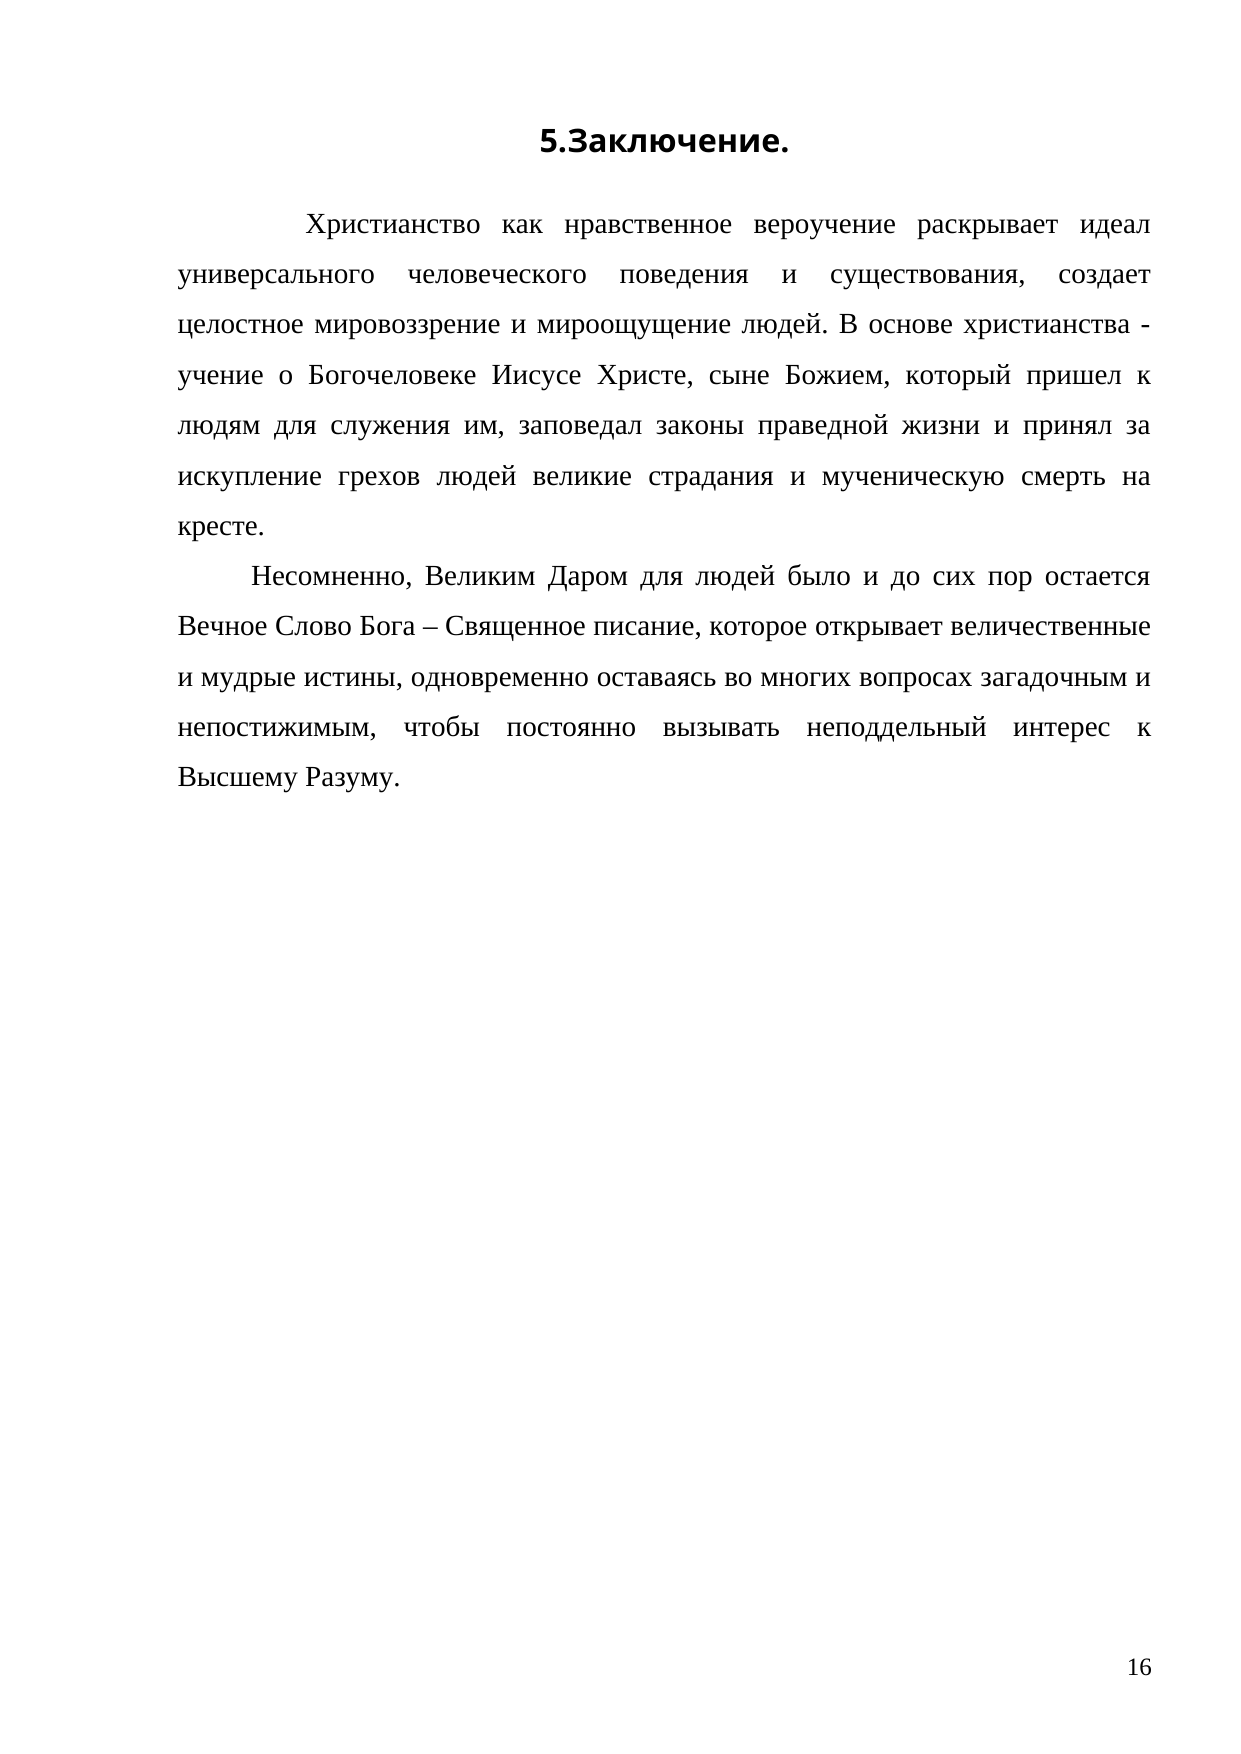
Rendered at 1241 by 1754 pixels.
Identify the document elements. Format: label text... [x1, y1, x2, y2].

text Христианство как нравственное вероучение раскрывает идеал универсального человеческого поведения и существования, создает целостное мировоззрение и мироощущение людей. В основе христианства - учение о Богочеловеке Иисусе Христе, сыне Божием, который пришел к людям для служения им, заповедал законы праведной жизни и принял за искупление грехов людей великие страдания и мученическую смерть на кресте. [177, 206, 1152, 541]
text Несомненно, Великим Даром для людей было и до сих пор остается Вечное Слово Бога – Священное писание, которое открывает величественные и мудрые истины, одновременно оставаясь во многих вопросах загадочным и непостижимым, чтобы постоянно вызывать неподдельный интерес к Высшему Разуму. [177, 558, 1152, 793]
subtitle 5.Заключение. [177, 118, 1152, 162]
